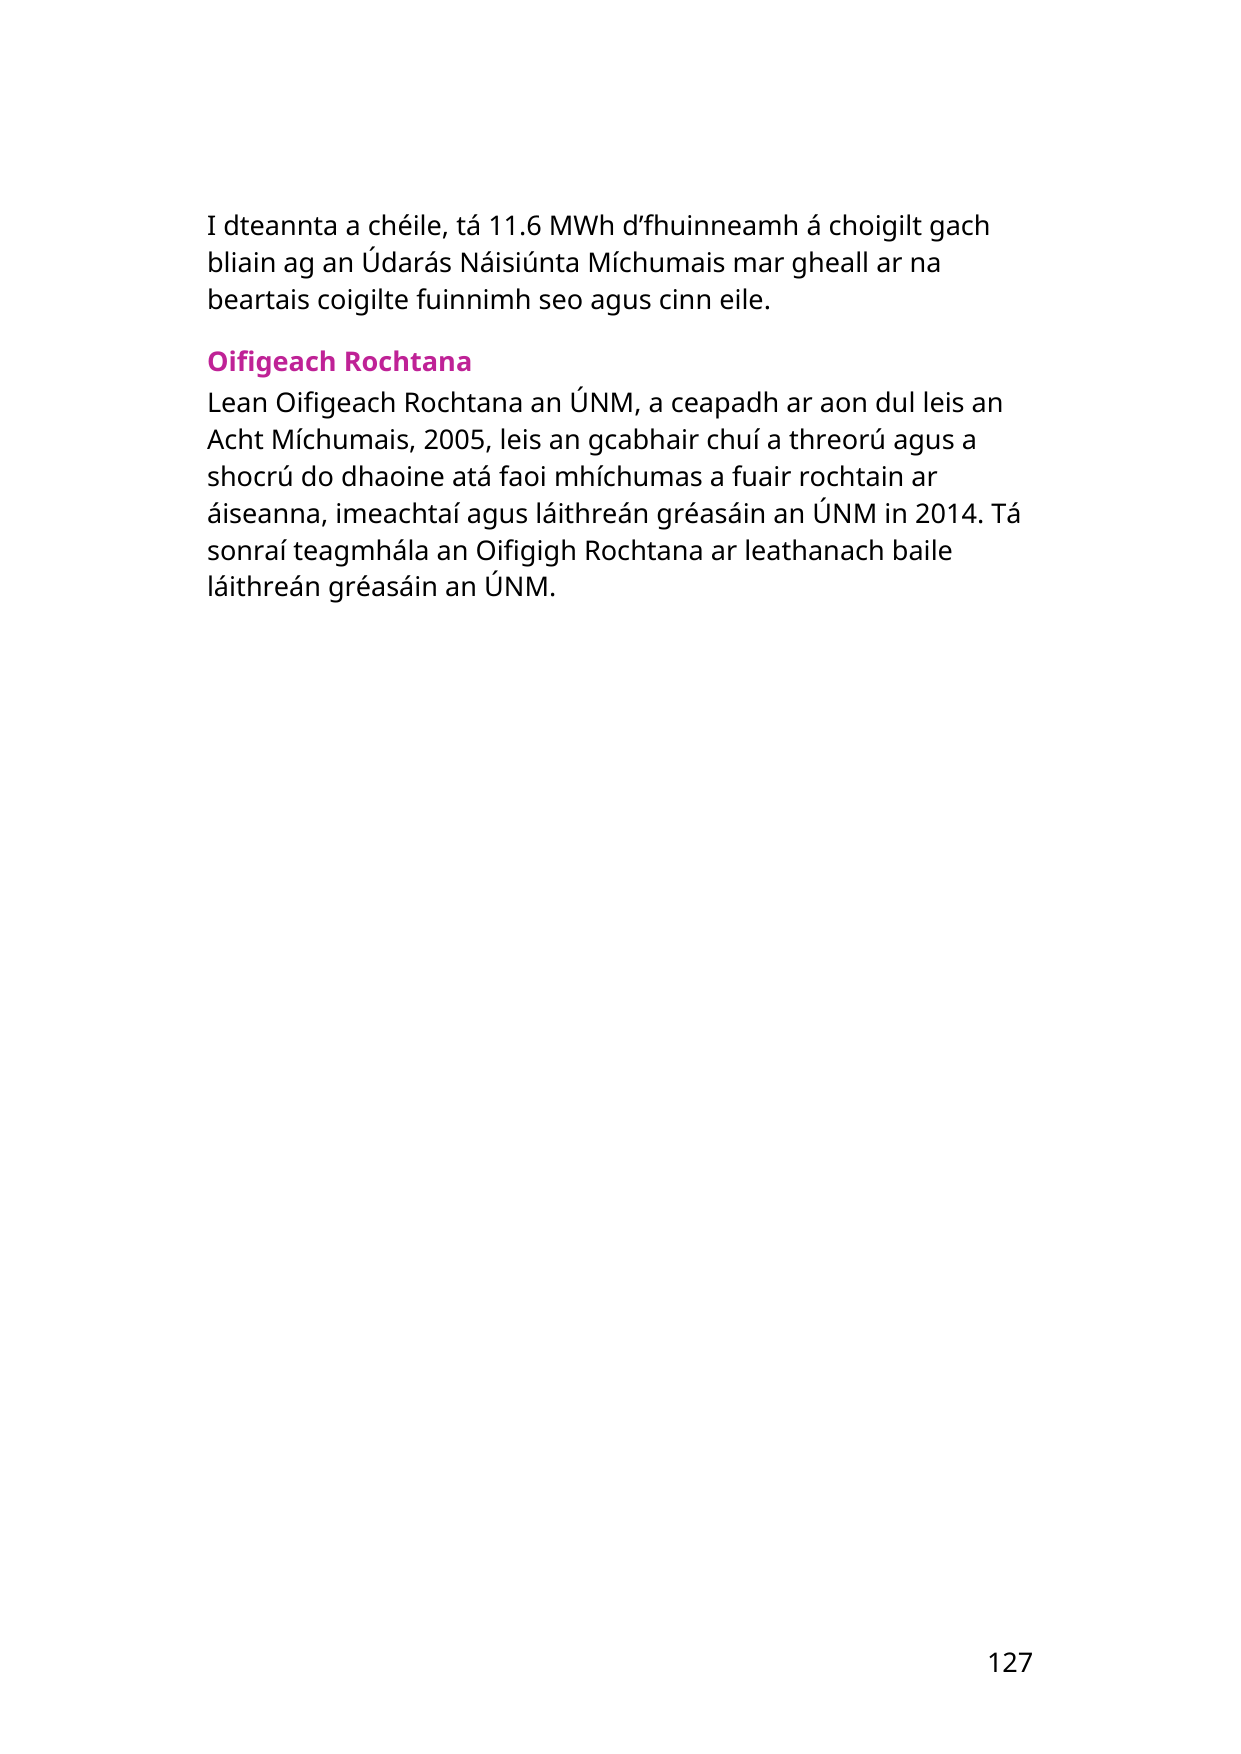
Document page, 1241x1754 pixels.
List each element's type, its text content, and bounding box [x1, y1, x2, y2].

text I dteannta a chéile, tá 11.6 MWh d’fhuinneamh á choigilt gach bliain ag an Údarás Náisiúnta Míchumais mar gheall ar na beartais coigilte fuinnimh seo agus cinn eile. [207, 207, 1033, 317]
text Lean Oifigeach Rochtana an ÚNM, a ceapadh ar aon dul leis an Acht Míchumais, 2005, leis an gcabhair chuí a threorú agus a shocrú do dhaoine atá faoi mhíchumas a fuair rochtain ar áiseanna, imeachtaí agus láithreán gréasáin an ÚNM in 2014. Tá sonraí teagmhála an Oifigigh Rochtana ar leathanach baile láithreán gréasáin an ÚNM. [207, 383, 1033, 605]
subtitle Oifigeach Rochtana [207, 342, 1033, 379]
